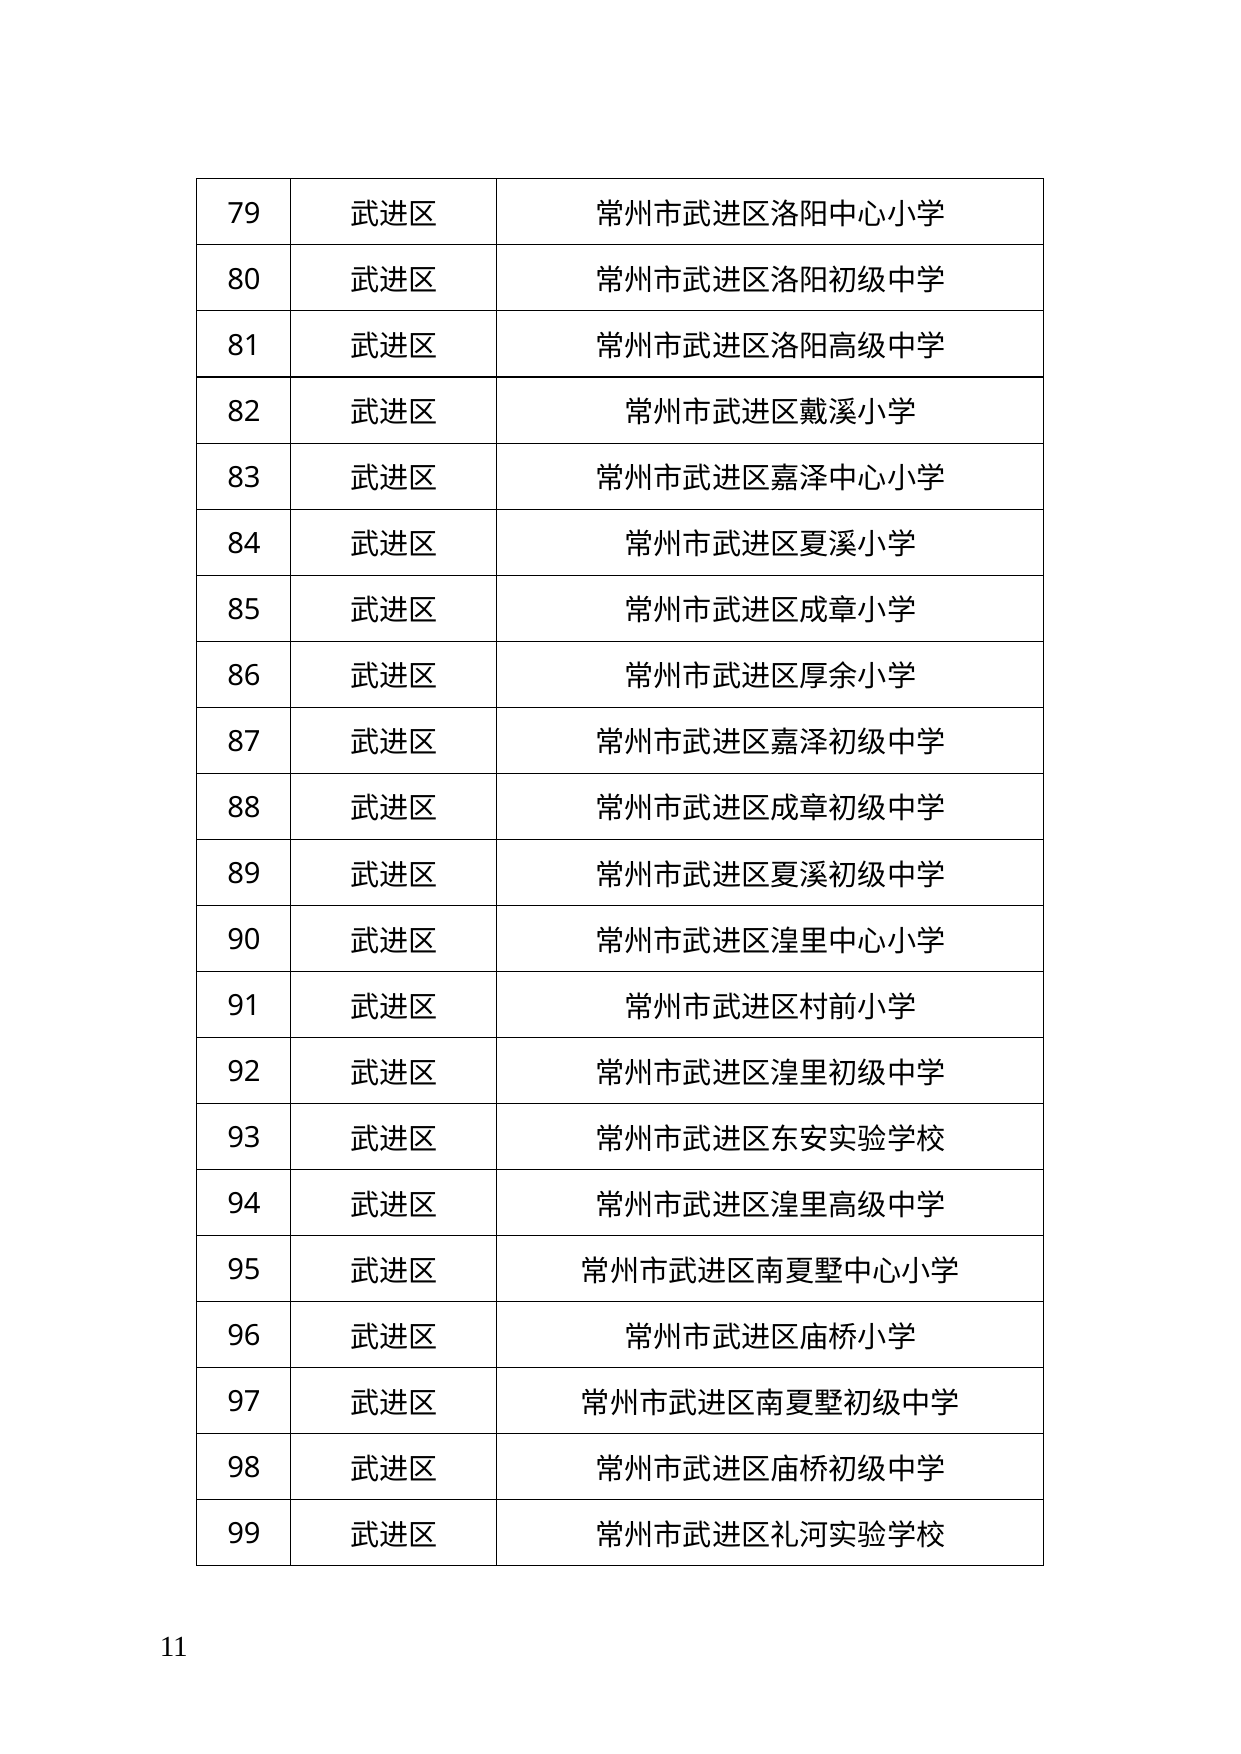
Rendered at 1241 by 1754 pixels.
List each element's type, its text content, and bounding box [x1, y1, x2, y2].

table_cell 常州市武进区村前小学 [497, 972, 1043, 1037]
table_cell 常州市武进区庙桥初级中学 [497, 1434, 1043, 1499]
table_cell 常州市武进区成章小学 [497, 576, 1043, 641]
table_cell 常州市武进区东安实验学校 [497, 1104, 1043, 1169]
table_cell 85 [197, 576, 290, 641]
table_cell 武进区 [291, 576, 496, 641]
table_cell 88 [197, 774, 290, 839]
table_cell 武进区 [291, 1236, 496, 1301]
table_cell 武进区 [291, 840, 496, 905]
table_cell 武进区 [291, 1434, 496, 1499]
table_cell 武进区 [291, 245, 496, 310]
table_cell 92 [197, 1038, 290, 1103]
table_cell 武进区 [291, 1104, 496, 1169]
table_cell 常州市武进区湟里高级中学 [497, 1170, 1043, 1235]
table_cell 83 [197, 444, 290, 508]
table_cell 常州市武进区庙桥小学 [497, 1302, 1043, 1367]
table_cell 常州市武进区洛阳高级中学 [497, 311, 1043, 376]
table_cell 武进区 [291, 774, 496, 839]
table_cell 武进区 [291, 444, 496, 508]
table_cell 97 [197, 1368, 290, 1433]
table_cell 94 [197, 1170, 290, 1235]
table_cell 武进区 [291, 1368, 496, 1433]
table_cell 常州市武进区南夏墅中心小学 [497, 1236, 1043, 1301]
table_cell 80 [197, 245, 290, 310]
table_cell 武进区 [291, 642, 496, 707]
table_cell 常州市武进区成章初级中学 [497, 774, 1043, 839]
table_cell 93 [197, 1104, 290, 1169]
table_cell 武进区 [291, 708, 496, 773]
table_cell 常州市武进区洛阳中心小学 [497, 179, 1043, 244]
table_cell 84 [197, 510, 290, 574]
table_cell 常州市武进区厚余小学 [497, 642, 1043, 707]
table_cell 武进区 [291, 378, 496, 442]
table_cell 常州市武进区湟里初级中学 [497, 1038, 1043, 1103]
table_cell 常州市武进区戴溪小学 [497, 378, 1043, 442]
table_cell 95 [197, 1236, 290, 1301]
table_cell 86 [197, 642, 290, 707]
table_cell 91 [197, 972, 290, 1037]
table_cell 常州市武进区夏溪小学 [497, 510, 1043, 574]
table_cell 82 [197, 378, 290, 442]
table_cell 常州市武进区嘉泽初级中学 [497, 708, 1043, 773]
table_cell 武进区 [291, 1038, 496, 1103]
table_cell 常州市武进区嘉泽中心小学 [497, 444, 1043, 508]
table_cell 96 [197, 1302, 290, 1367]
table_cell 武进区 [291, 179, 496, 244]
table_cell 武进区 [291, 906, 496, 971]
table_cell 常州市武进区礼河实验学校 [497, 1500, 1043, 1565]
table_cell 99 [197, 1500, 290, 1565]
table_cell 武进区 [291, 972, 496, 1037]
table_cell 常州市武进区南夏墅初级中学 [497, 1368, 1043, 1433]
table_cell 79 [197, 179, 290, 244]
table_cell 武进区 [291, 311, 496, 376]
table_cell 武进区 [291, 510, 496, 574]
table_cell 武进区 [291, 1170, 496, 1235]
table_cell 常州市武进区湟里中心小学 [497, 906, 1043, 971]
table_cell 98 [197, 1434, 290, 1499]
table_cell 81 [197, 311, 290, 376]
table_cell 武进区 [291, 1302, 496, 1367]
table_cell 90 [197, 906, 290, 971]
table_cell 87 [197, 708, 290, 773]
table_cell 武进区 [291, 1500, 496, 1565]
table_cell 常州市武进区夏溪初级中学 [497, 840, 1043, 905]
table_cell 常州市武进区洛阳初级中学 [497, 245, 1043, 310]
table_cell 89 [197, 840, 290, 905]
